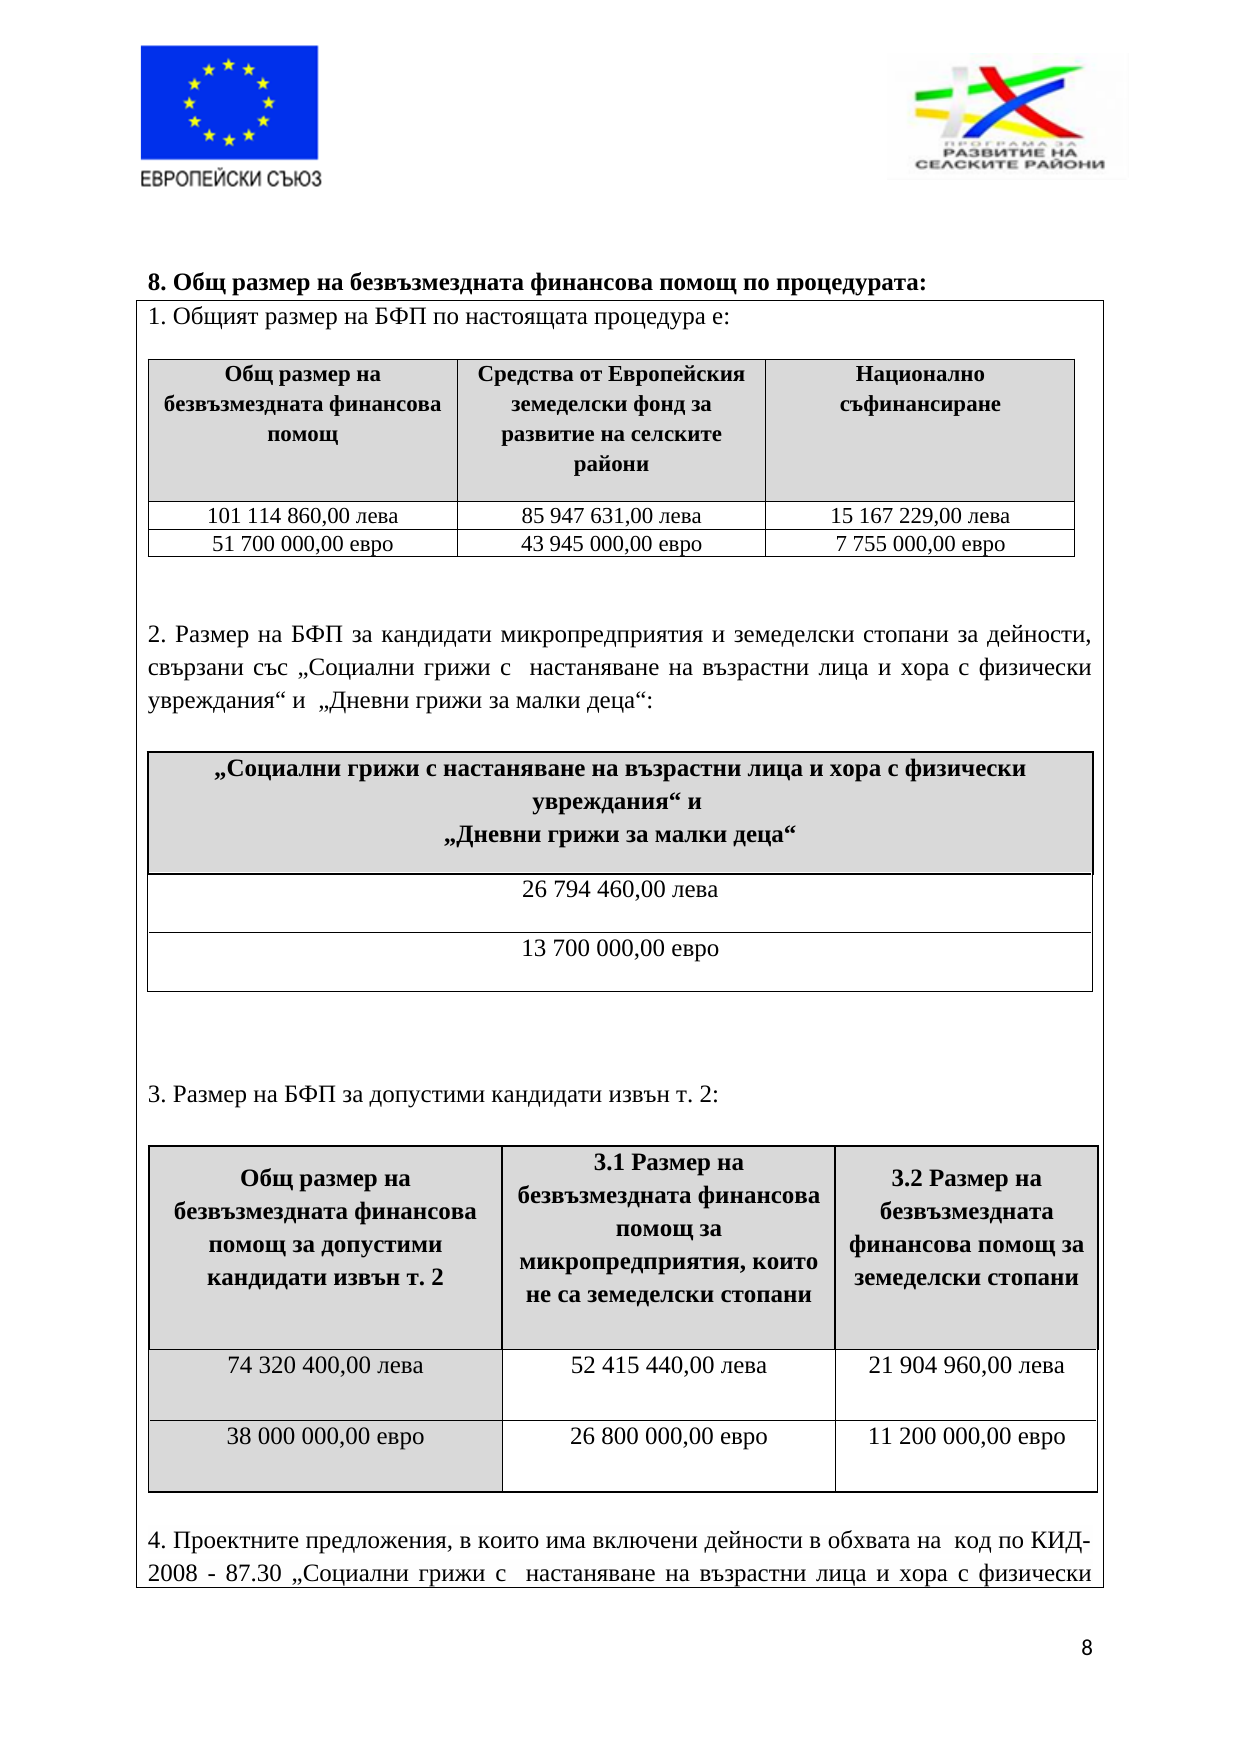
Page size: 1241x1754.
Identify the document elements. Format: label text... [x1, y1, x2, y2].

subtitle 8. Общ размер на безвъзмездната финансова помощ по процедурата: [148, 267, 1093, 296]
picture [887, 53, 1130, 181]
picture [140, 44, 324, 190]
